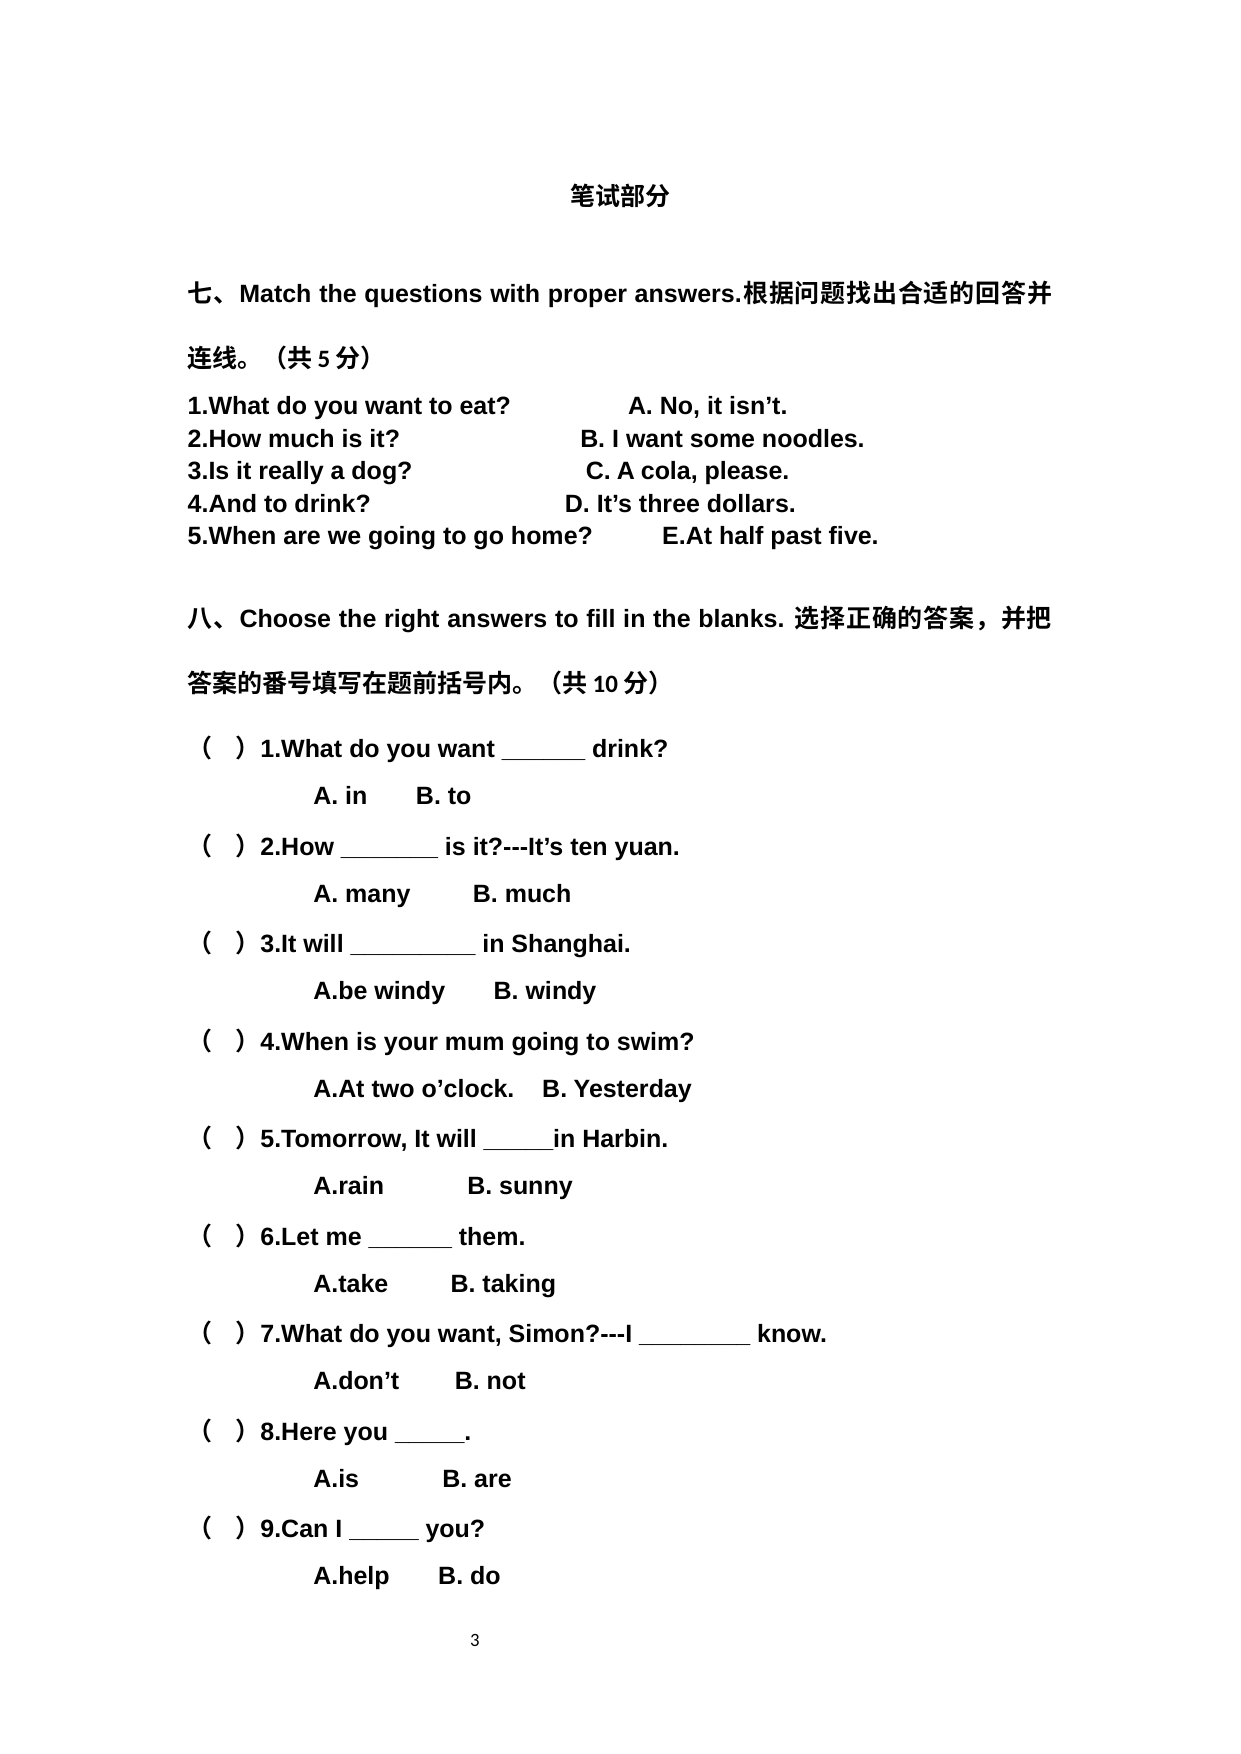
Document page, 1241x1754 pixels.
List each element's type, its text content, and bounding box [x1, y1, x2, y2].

list （ ）4.When is your mum going to swim? [187, 1007, 1053, 1072]
list （ ）5.Tomorrow, It will _____in Harbin. [187, 1104, 1053, 1169]
list A. many B. much [187, 877, 1053, 909]
list （ ）8.Here you _____. [187, 1397, 1053, 1462]
list （ ）1.What do you want ______ drink? [187, 714, 1053, 779]
list 八、Choose the right answers to fill in the blanks. 选择正确的答案，并把答案的番号填写在题前括号内。（共10分） [187, 584, 1053, 714]
list 1.What do you want to eat? A. No, it isn’t. [187, 389, 1053, 422]
list 3.Is it really a dog? C. A cola, please. [187, 454, 1053, 487]
list （ ）7.What do you want, Simon?---I ________ know. [187, 1299, 1053, 1364]
list A. in B. to [187, 779, 1053, 812]
list 笔试部分 [187, 162, 1053, 227]
list （ ）6.Let me ______ them. [187, 1202, 1053, 1267]
list A.don’t B. not [187, 1364, 1053, 1397]
list 4.And to drink? D. It’s three dollars. [187, 487, 1053, 519]
list A.rain B. sunny [187, 1169, 1053, 1202]
list （ ）2.How _______ is it?---It’s ten yuan. [187, 812, 1053, 877]
list A.take B. taking [187, 1267, 1053, 1299]
list （ ）3.It will _________ in Shanghai. [187, 909, 1053, 974]
list 2.How much is it? B. I want some noodles. [187, 422, 1053, 454]
list 5.When are we going to go home? E.At half past five. [187, 519, 1053, 552]
list A.is B. are [187, 1462, 1053, 1494]
list A.At two o’clock. B. Yesterday [187, 1072, 1053, 1104]
list A.be windy B. windy [187, 974, 1053, 1007]
list A.help B. do [187, 1559, 1053, 1592]
list （ ）9.Can I _____ you? [187, 1494, 1053, 1559]
list 七、Match the questions with proper answers.根据问题找出合适的回答并连线。（共5分） [187, 259, 1053, 389]
